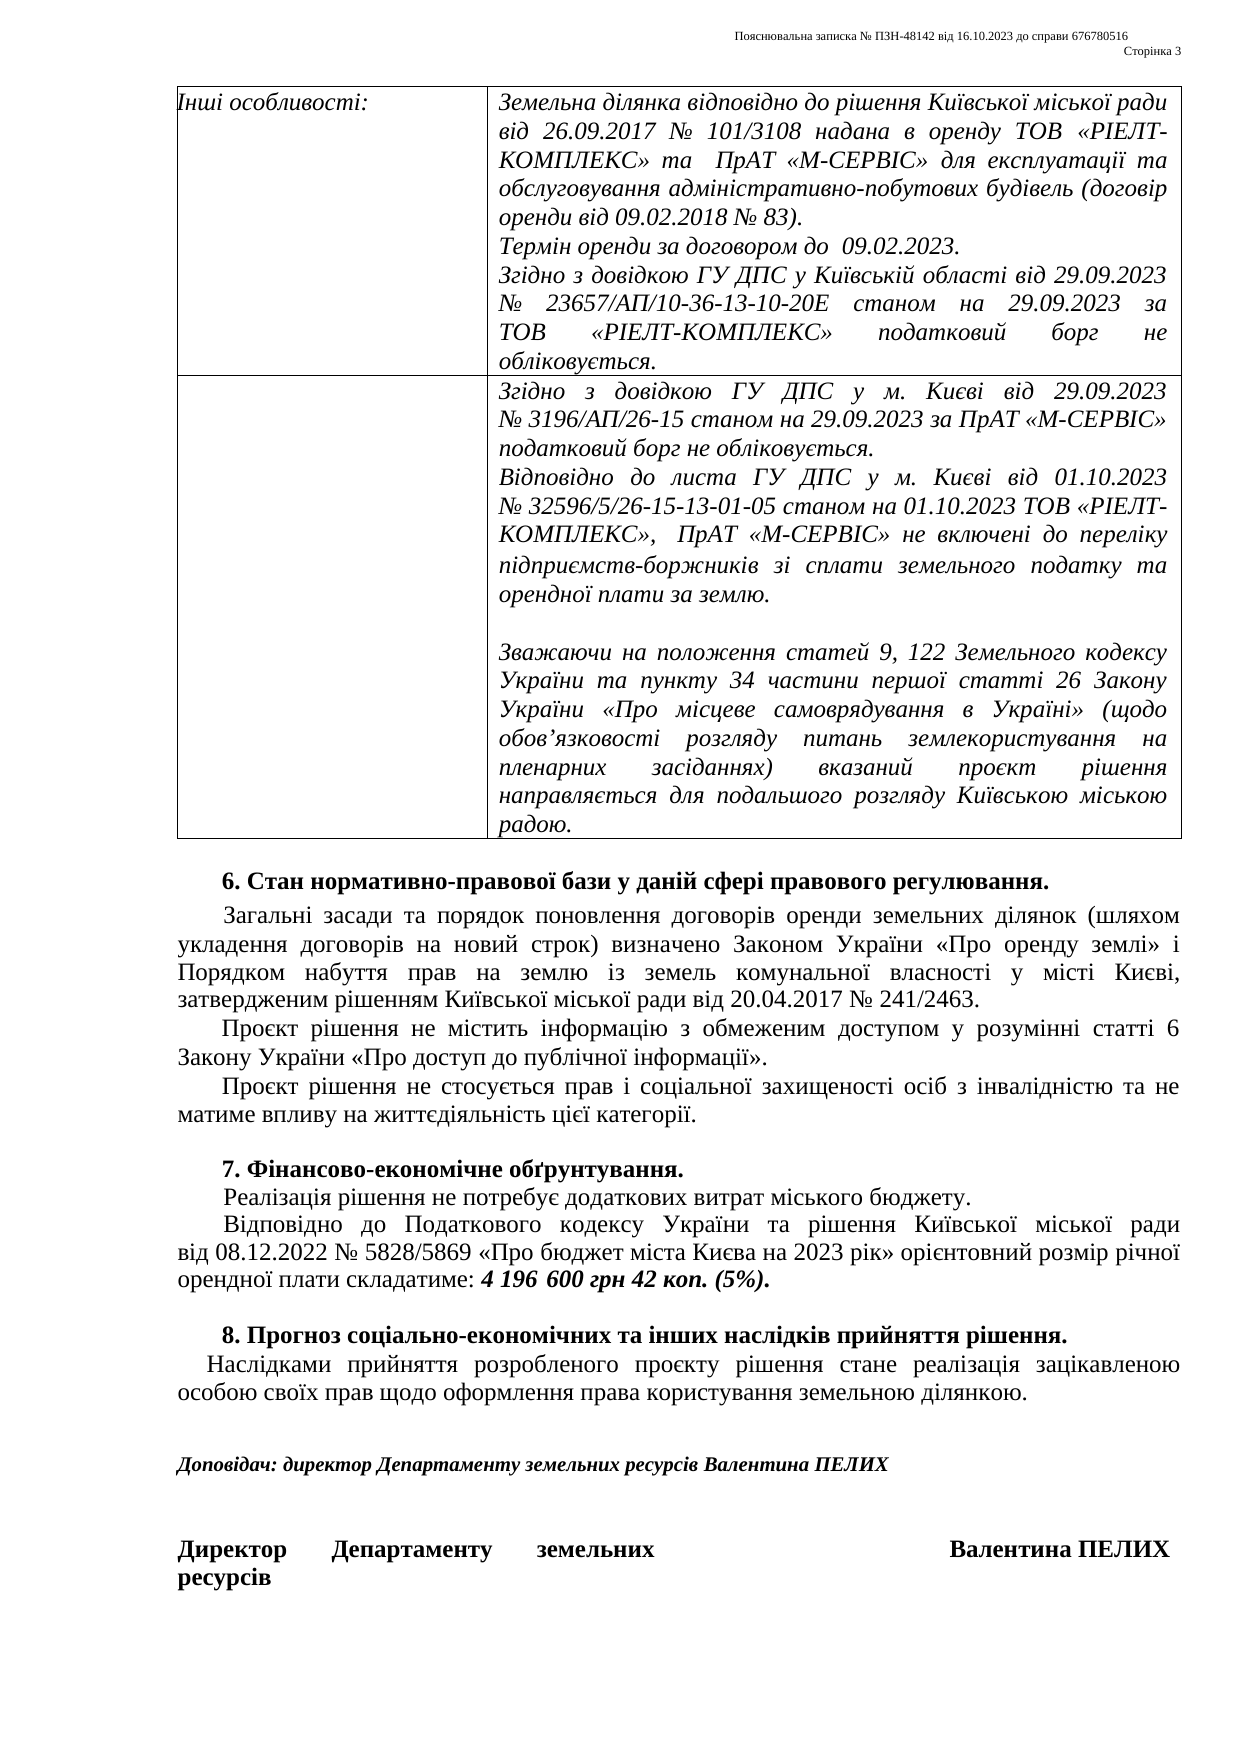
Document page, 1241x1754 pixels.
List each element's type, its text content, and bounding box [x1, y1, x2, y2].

table_header Валентина ПЕЛИХ [666, 1476, 1181, 1591]
text Відповідно до Податкового кодексу України та рішення Київської міської ради від 08.12.2022 № 5828/5869 «Про бюджет міста Києва на 2023 рік» орієнтовний розмір річної орендної плати складатиме: 4 196 600 грн 42 коп. (5%). [177, 1211, 1181, 1293]
table_cell Інші особливості: [178, 87, 487, 375]
text 7. Фінансово-економічне обґрунтування. [177, 1156, 1181, 1183]
text Реалізація рішення не потребує додаткових витрат міського бюджету. [177, 1183, 1181, 1211]
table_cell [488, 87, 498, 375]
text 8. Прогноз соціально-економічних та інших наслідків прийняття рішення. [177, 1320, 1181, 1349]
text Загальні засади та порядок поновлення договорів оренди земельних ділянок (шляхом укладення договорів на новий строк) визначено Законом України «Про оренду землі» і Порядком набуття прав на землю із земель комунальної власності у місті Києві, затвердженим рішенням Київської міської ради від 20.04.2017 № 241/2463. [177, 902, 1181, 1013]
text 6. Стан нормативно-правової бази у даній сфері правового регулювання. [177, 868, 1181, 895]
text Проєкт рішення не містить інформацію з обмеженим доступом у розумінні статті 6 Закону України «Про доступ до публічної інформації». [177, 1013, 1181, 1071]
text Проєкт рішення не стосується прав і соціальної захищеності осіб з інвалідністю та не матиме впливу на життєдіяльність цієї категорії. [177, 1071, 1181, 1128]
text Наслідками прийняття розробленого проєкту рішення стане реалізація зацікавленою особою своїх прав щодо оформлення права користування земельною ділянкою. [177, 1349, 1181, 1406]
table_cell [178, 376, 487, 838]
text Доповідач: директор Департаменту земельних ресурсів Валентина ПЕЛИХ [177, 1453, 1181, 1476]
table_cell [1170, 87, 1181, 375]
table_cell Згідно з довідкою ГУ ДПС у м. Києві від 29.09.2023 № 3196/АП/26-15 станом на 29.09.2023 за ПрАТ «М-СЕРВІС» податковий борг не обліковується. Відповідно до листа ГУ ДПС у м. Києві від 01.10.2023 № 32596/5/26-15-13-01-05 станом на 01.10.2023 ТОВ «РІЕЛТ-КОМПЛЕКС», ПрАТ «М-СЕРВІС» не включені до переліку підприємств-боржників зі сплати земельного податку та орендної плати за землю. Зважаючи на положення статей 9, 122 Земельного кодексу України та пункту 34 частини першої статті 26 Закону України «Про місцеве самоврядування в Україні» (щодо обов’язковості розгляду питань землекористування на пленарних засіданнях) вказаний проєкт рішення направляється для подальшого розгляду Київською міською радою. [488, 376, 1181, 838]
